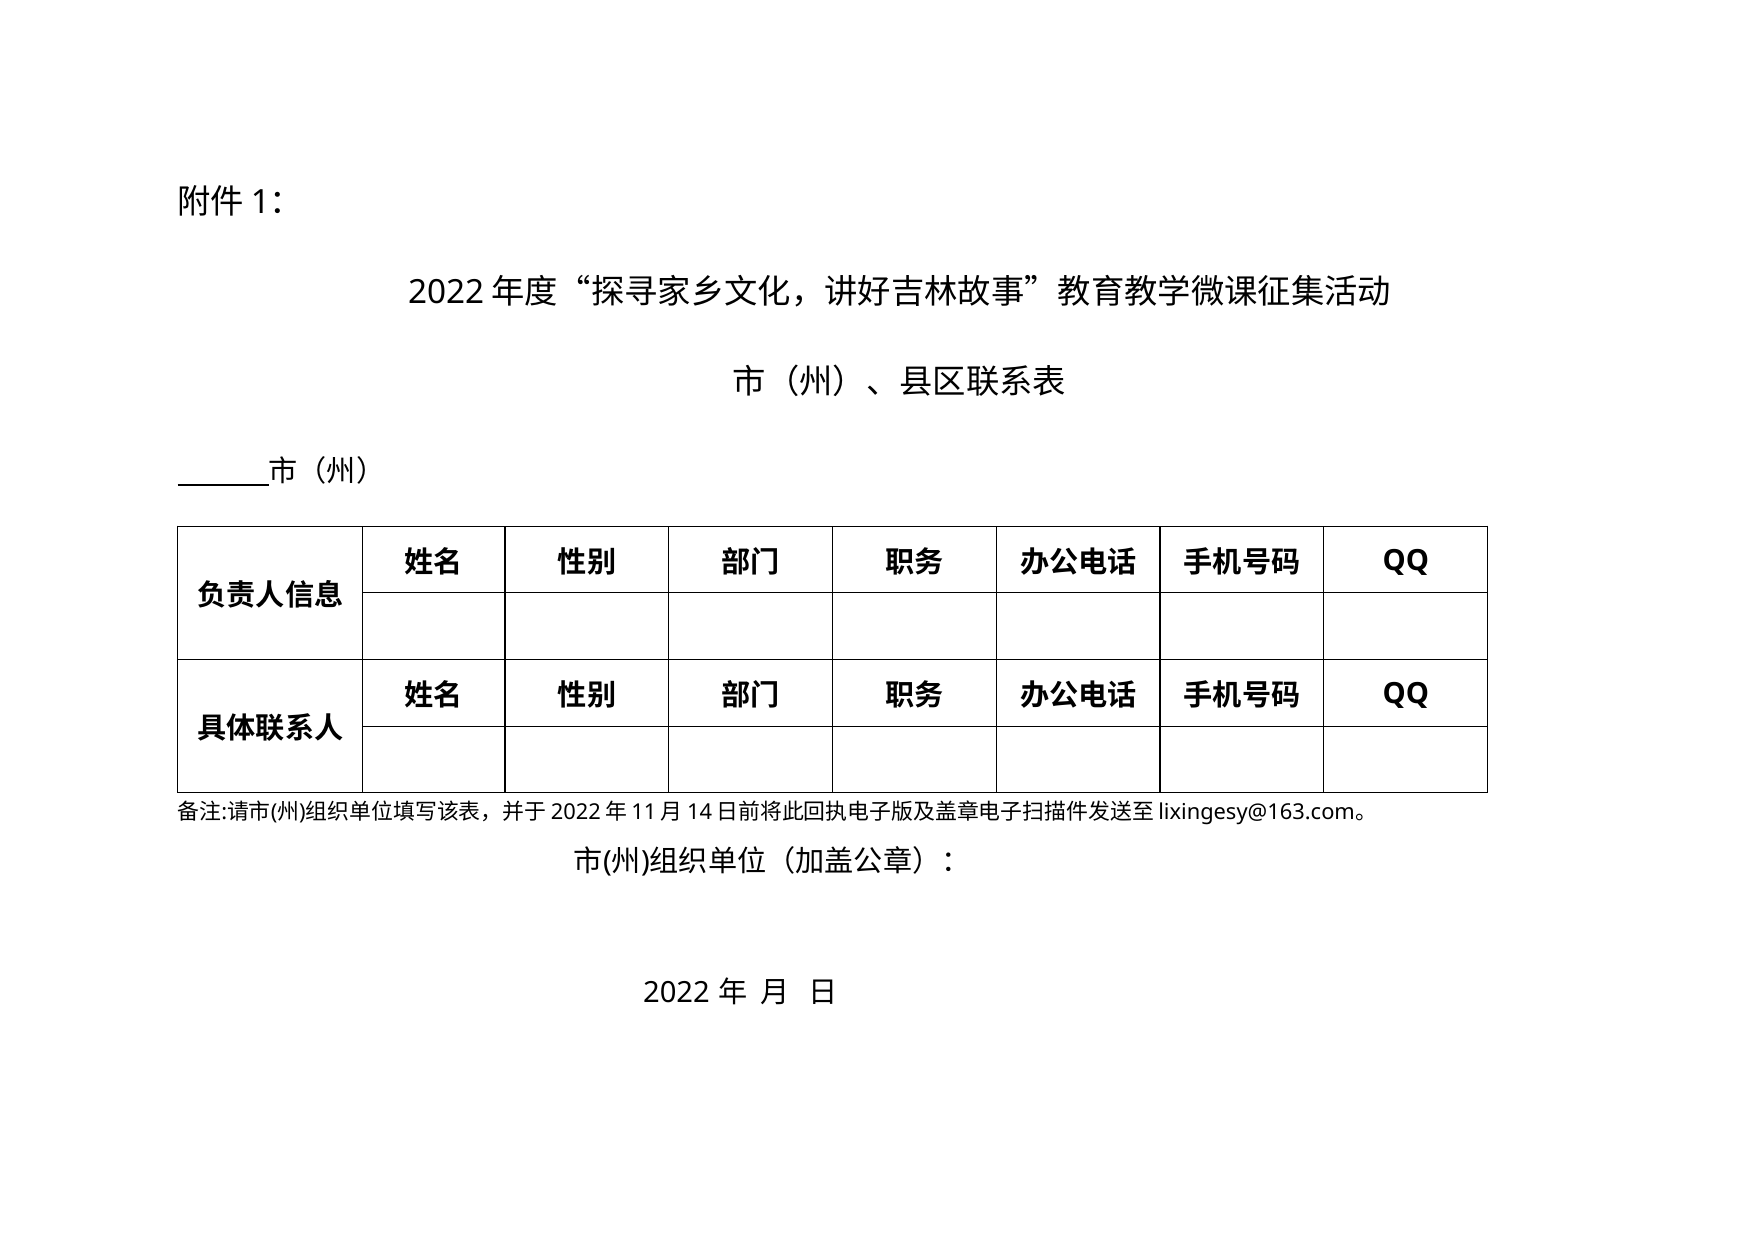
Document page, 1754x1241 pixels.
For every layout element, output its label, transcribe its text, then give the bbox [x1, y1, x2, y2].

table_cell 姓名 [363, 660, 504, 726]
table_cell [1161, 593, 1323, 659]
table_cell [1324, 593, 1487, 659]
table_cell [997, 727, 1159, 792]
text 市（州） [177, 436, 1488, 501]
table_cell [506, 593, 668, 659]
table_cell [506, 727, 668, 792]
text 备注:请市(州)组织单位填写该表，并于2022年11月14日前将此回执电子版及盖章电子扫描件发送至lixingesy@163.com。 [177, 793, 1488, 826]
table_cell [997, 593, 1159, 659]
table_header 部门 [669, 527, 832, 592]
table_header 手机号码 [1161, 527, 1323, 592]
text 附件1： [177, 167, 1488, 232]
table_cell [363, 727, 504, 792]
list 市(州)组织单位（加盖公章）： [177, 826, 1488, 892]
table_cell 具体联系人 [178, 660, 362, 792]
table_cell 办公电话 [997, 660, 1159, 726]
table_header 负责人信息 [178, 527, 362, 659]
list 2022 年 月 日 [302, 957, 1488, 1023]
table_cell [669, 593, 832, 659]
table_header QQ [1324, 527, 1487, 592]
table_cell QQ [1324, 660, 1487, 726]
text 市（州）、县区联系表 [177, 346, 1488, 412]
table_cell 手机号码 [1161, 660, 1323, 726]
table_cell 职务 [833, 660, 996, 726]
table_cell [669, 727, 832, 792]
table_cell [363, 593, 504, 659]
table_cell [1161, 727, 1323, 792]
table_header 姓名 [363, 527, 504, 592]
table_cell [833, 727, 996, 792]
table_cell 部门 [669, 660, 832, 726]
table_cell [1324, 727, 1487, 792]
table_cell [833, 593, 996, 659]
table_header 性别 [506, 527, 668, 592]
table_cell 性别 [506, 660, 668, 726]
text 2022年度“探寻家乡文化，讲好吉林故事”教育教学微课征集活动 [177, 256, 1488, 322]
table_header 职务 [833, 527, 996, 592]
table_header 办公电话 [997, 527, 1159, 592]
